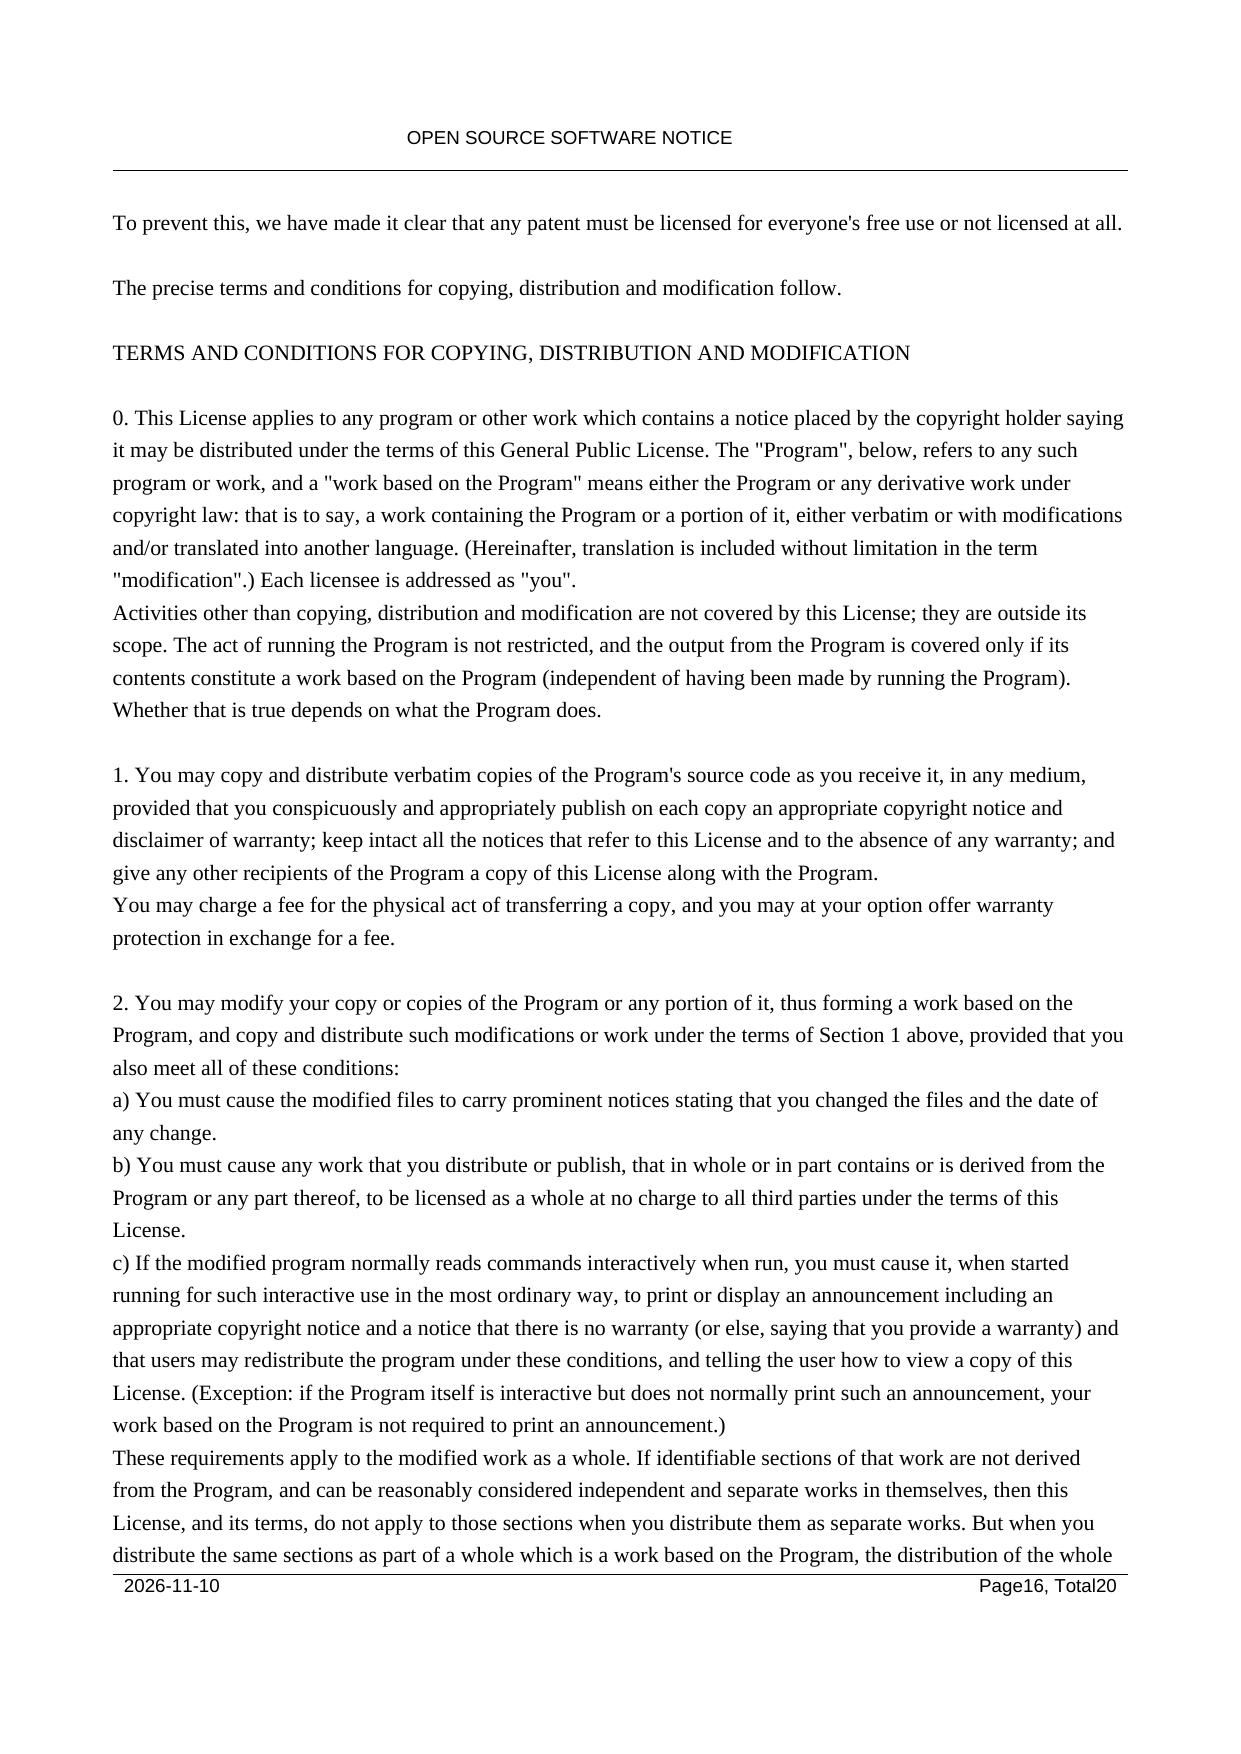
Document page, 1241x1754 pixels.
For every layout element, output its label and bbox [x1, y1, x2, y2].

text [112, 206, 1128, 1571]
